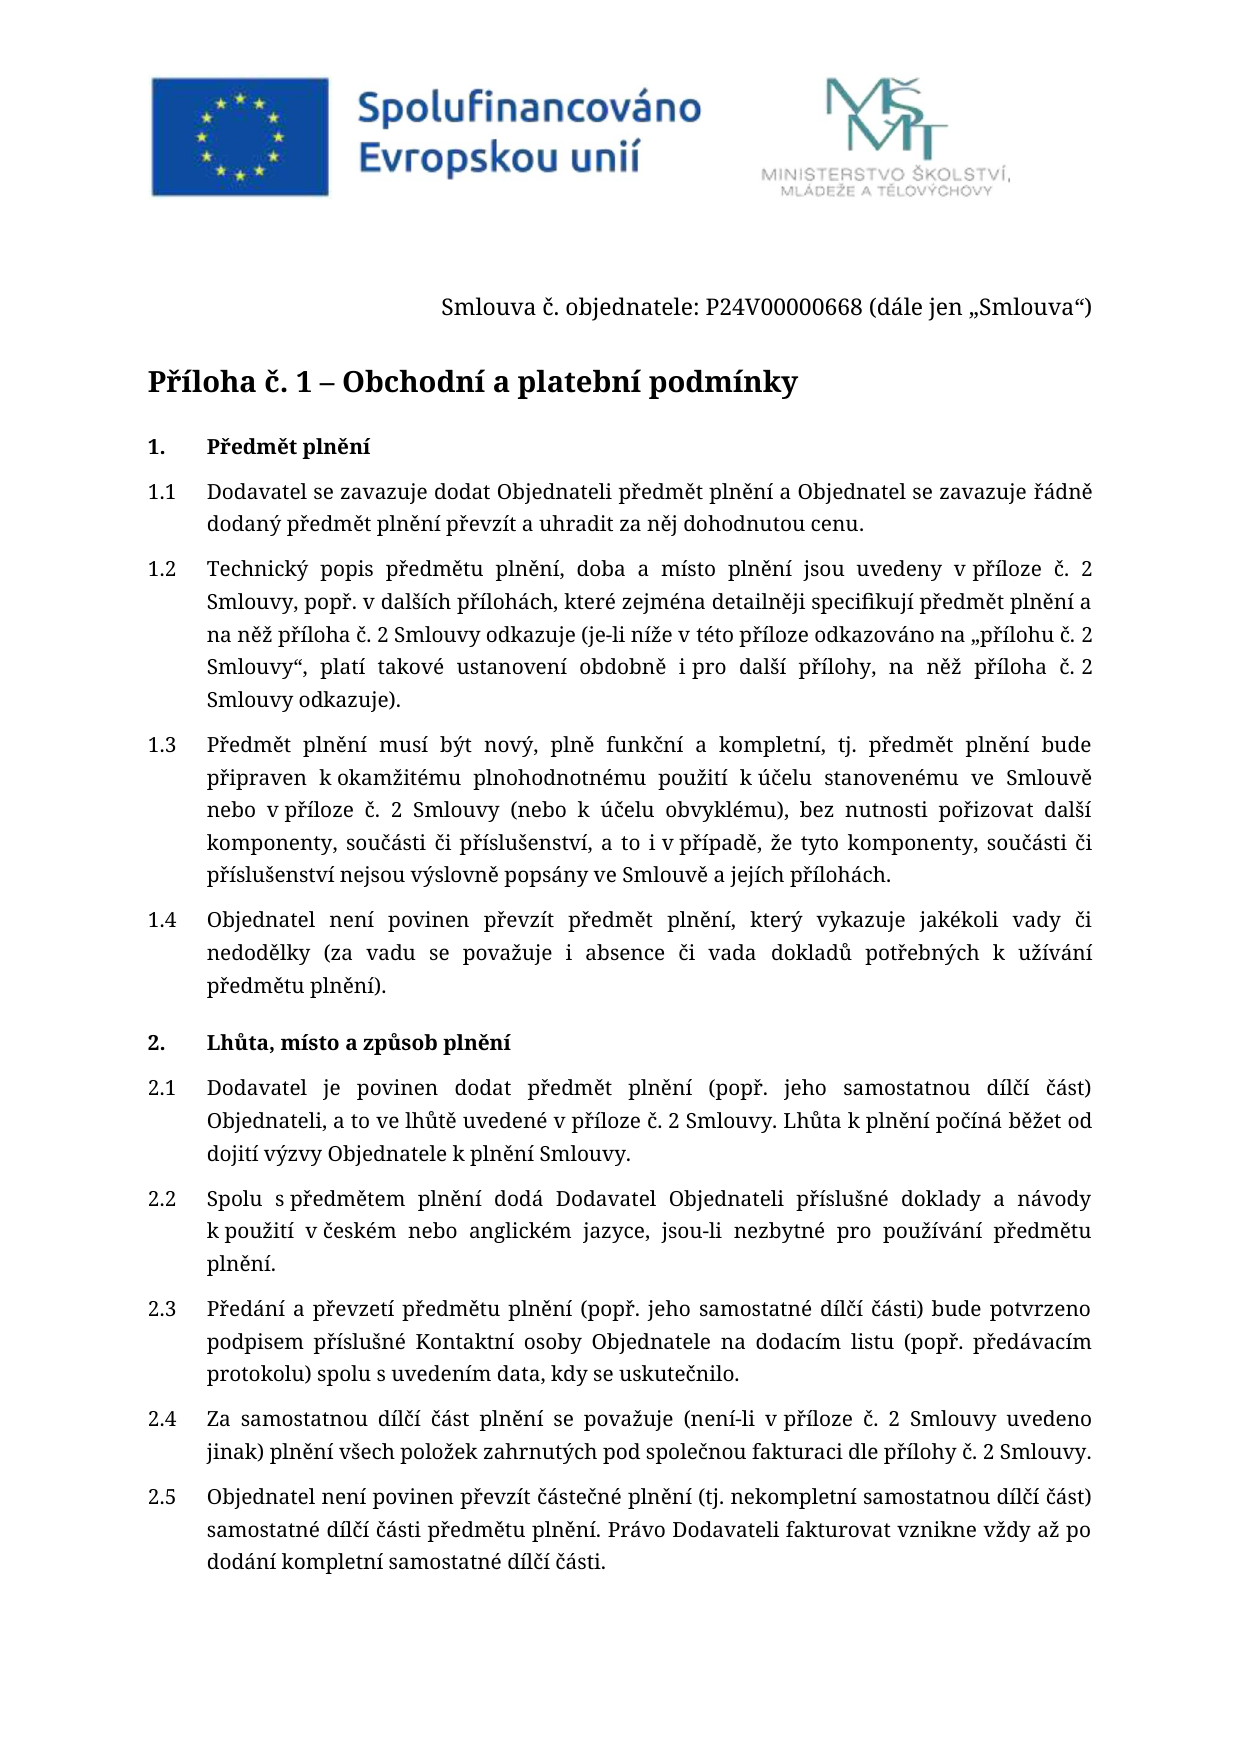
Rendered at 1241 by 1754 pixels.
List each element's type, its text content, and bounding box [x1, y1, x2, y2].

list Technický popis předmětu plnění, doba a místo plnění jsou uvedeny v příloze č. 2 Smlouvy, popř. v dalších přílohách, které zejména detailněji specifikují předmět plnění a na něž příloha č. 2 Smlouvy odkazuje (je-li níže v této příloze odkazováno na „přílohu č. 2 Smlouvy“, platí takové ustanovení obdobně i pro další přílohy, na něž příloha č. 2 Smlouvy odkazuje). [148, 554, 1093, 713]
list Lhůta, místo a způsob plnění [148, 1028, 1093, 1057]
list Předmět plnění [148, 432, 1093, 460]
list Dodavatel je povinen dodat předmět plnění (popř. jeho samostatnou dílčí část) Objednateli, a to ve lhůtě uvedené v příloze č. 2 Smlouvy. Lhůta k plnění počíná běžet od dojití výzvy Objednatele k plnění Smlouvy. [148, 1073, 1093, 1167]
list Předmět plnění musí být nový, plně funkční a kompletní, tj. předmět plnění bude připraven k okamžitému plnohodnotnému použití k účelu stanovenému ve Smlouvě nebo v příloze č. 2 Smlouvy (nebo k účelu obvyklému), bez nutnosti pořizovat další komponenty, součásti či příslušenství, a to i v případě, že tyto komponenty, součásti či příslušenství nejsou výslovně popsány ve Smlouvě a jejích přílohách. [148, 730, 1093, 889]
list Spolu s předmětem plnění dodá Dodavatel Objednateli příslušné doklady a návody k použití v českém nebo anglickém jazyce, jsou-li nezbytné pro používání předmětu plnění. [148, 1184, 1093, 1277]
list Předání a převzetí předmětu plnění (popř. jeho samostatné dílčí části) bude potvrzeno podpisem příslušné Kontaktní osoby Objednatele na dodacím listu (popř. předávacím protokolu) spolu s uvedením data, kdy se uskutečnilo. [148, 1294, 1093, 1388]
list Objednatel není povinen převzít předmět plnění, který vykazuje jakékoli vady či nedodělky (za vadu se považuje i absence či vada dokladů potřebných k užívání předmětu plnění). [148, 906, 1093, 999]
picture [147, 73, 1012, 202]
list Dodavatel se zavazuje dodat Objednateli předmět plnění a Objednatel se zavazuje řádně dodaný předmět plnění převzít a uhradit za něj dohodnutou cenu. [148, 477, 1093, 538]
text Příloha č. 1 – Obchodní a platební podmínky [148, 361, 1093, 401]
list Objednatel není povinen převzít částečné plnění (tj. nekompletní samostatnou dílčí část) samostatné dílčí části předmětu plnění. Právo Dodavateli fakturovat vznikne vždy až po dodání kompletní samostatné dílčí části. [148, 1482, 1093, 1576]
list Za samostatnou dílčí část plnění se považuje (není-li v příloze č. 2 Smlouvy uvedeno jinak) plnění všech položek zahrnutých pod společnou fakturaci dle přílohy č. 2 Smlouvy. [148, 1404, 1093, 1466]
